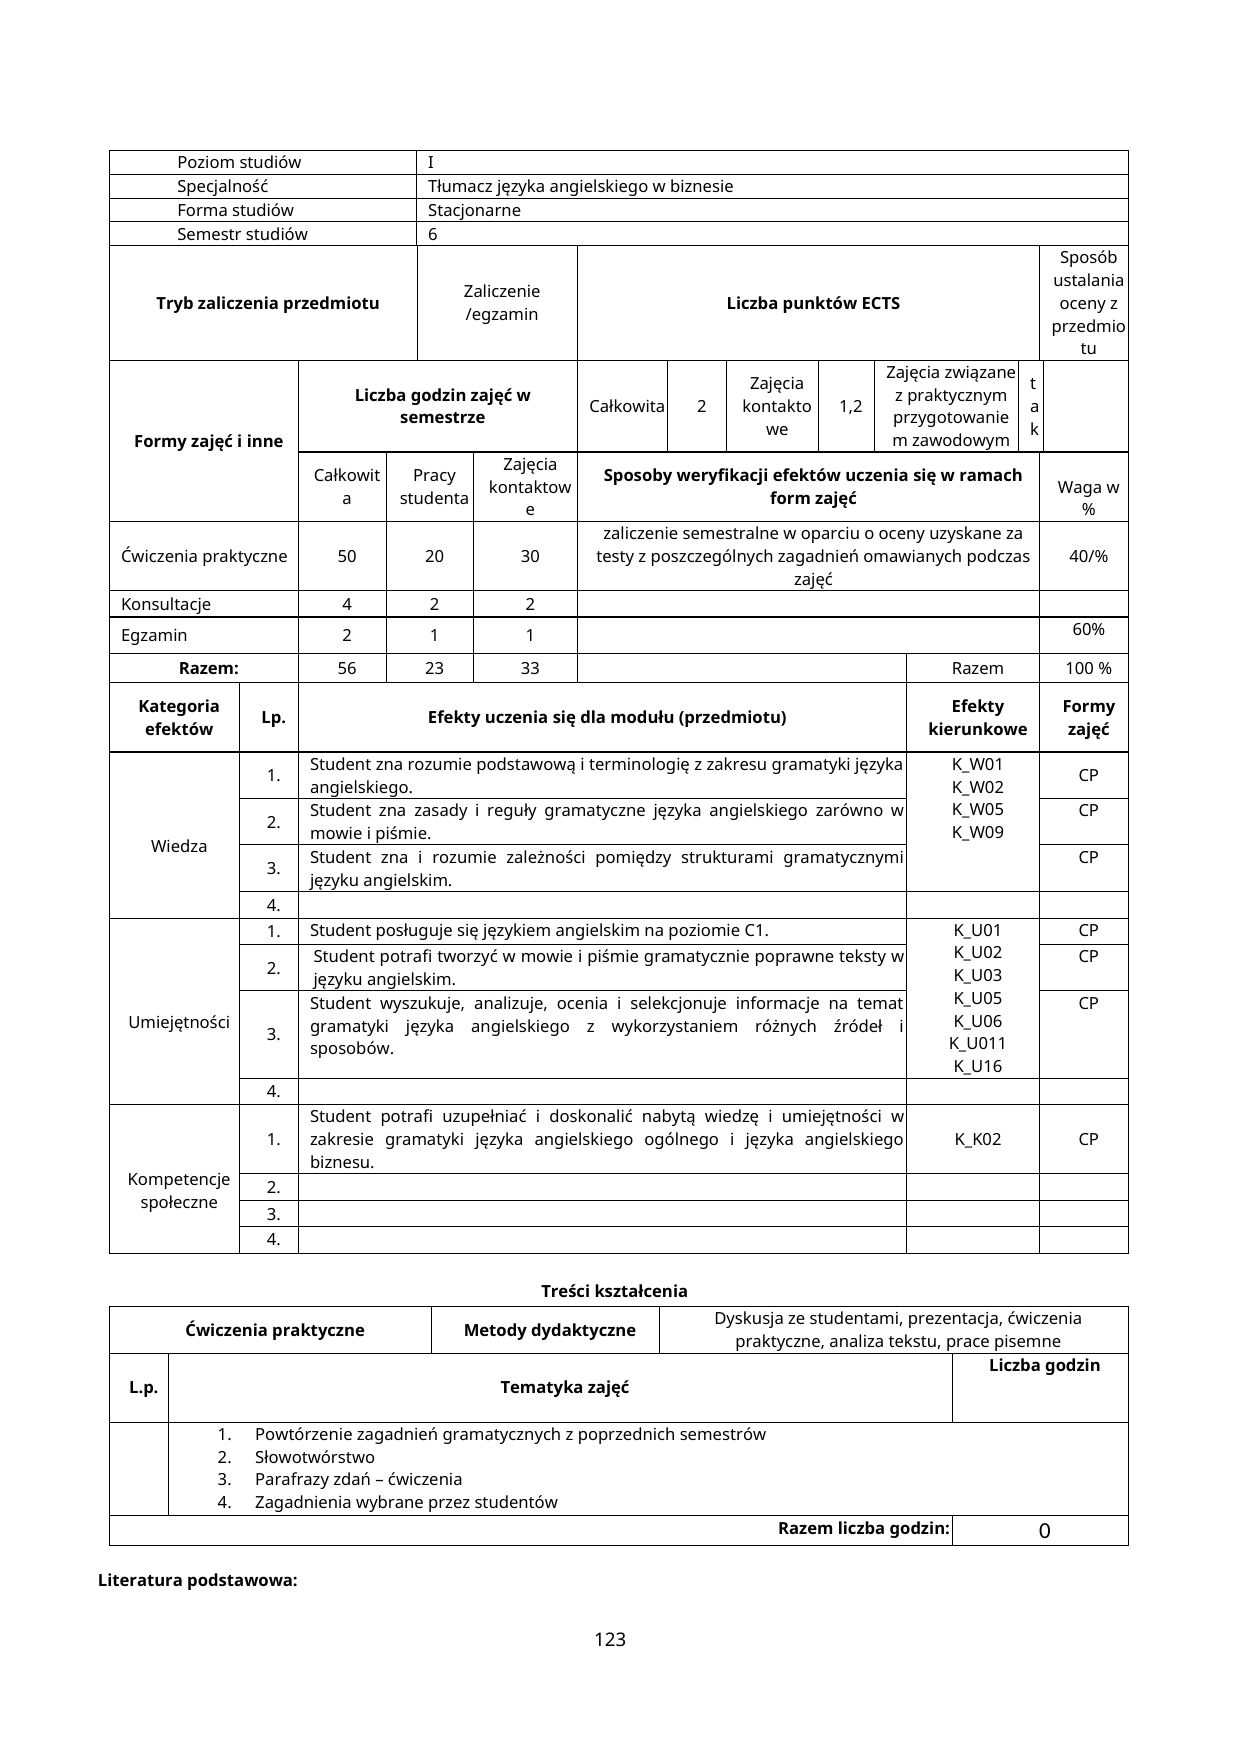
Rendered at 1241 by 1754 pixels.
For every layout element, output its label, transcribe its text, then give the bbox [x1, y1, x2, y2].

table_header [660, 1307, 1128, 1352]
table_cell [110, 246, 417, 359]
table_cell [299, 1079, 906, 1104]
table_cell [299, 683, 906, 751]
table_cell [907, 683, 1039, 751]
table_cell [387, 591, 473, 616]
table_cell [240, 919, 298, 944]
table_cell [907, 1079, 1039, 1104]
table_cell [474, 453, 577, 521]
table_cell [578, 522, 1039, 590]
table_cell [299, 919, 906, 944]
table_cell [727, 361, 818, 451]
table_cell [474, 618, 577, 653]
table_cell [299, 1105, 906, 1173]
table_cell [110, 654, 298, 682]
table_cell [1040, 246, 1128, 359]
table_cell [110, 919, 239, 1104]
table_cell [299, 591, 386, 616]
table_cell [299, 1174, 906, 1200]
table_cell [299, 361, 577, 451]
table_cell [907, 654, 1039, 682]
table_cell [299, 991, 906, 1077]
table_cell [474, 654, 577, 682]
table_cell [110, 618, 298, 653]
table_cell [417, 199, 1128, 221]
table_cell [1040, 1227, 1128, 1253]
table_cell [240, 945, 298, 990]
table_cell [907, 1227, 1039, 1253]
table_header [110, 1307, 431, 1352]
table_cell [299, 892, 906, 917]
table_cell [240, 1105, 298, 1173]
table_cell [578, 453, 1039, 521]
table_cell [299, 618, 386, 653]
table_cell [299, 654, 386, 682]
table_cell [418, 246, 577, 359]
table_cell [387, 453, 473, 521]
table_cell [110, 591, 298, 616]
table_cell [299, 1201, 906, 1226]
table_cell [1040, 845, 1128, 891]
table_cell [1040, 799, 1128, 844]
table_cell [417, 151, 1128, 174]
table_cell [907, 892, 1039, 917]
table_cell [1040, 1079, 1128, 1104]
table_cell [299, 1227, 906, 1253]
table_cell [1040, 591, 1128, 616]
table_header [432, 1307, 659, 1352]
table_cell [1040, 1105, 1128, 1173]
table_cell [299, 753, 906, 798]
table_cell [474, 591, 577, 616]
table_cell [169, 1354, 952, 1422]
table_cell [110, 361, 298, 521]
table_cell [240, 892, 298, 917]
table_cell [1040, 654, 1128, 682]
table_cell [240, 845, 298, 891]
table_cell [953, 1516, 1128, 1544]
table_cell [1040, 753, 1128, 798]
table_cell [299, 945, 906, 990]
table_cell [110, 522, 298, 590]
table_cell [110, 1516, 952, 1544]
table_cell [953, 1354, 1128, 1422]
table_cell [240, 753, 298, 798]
text Treści kształcenia [112, 1280, 1117, 1303]
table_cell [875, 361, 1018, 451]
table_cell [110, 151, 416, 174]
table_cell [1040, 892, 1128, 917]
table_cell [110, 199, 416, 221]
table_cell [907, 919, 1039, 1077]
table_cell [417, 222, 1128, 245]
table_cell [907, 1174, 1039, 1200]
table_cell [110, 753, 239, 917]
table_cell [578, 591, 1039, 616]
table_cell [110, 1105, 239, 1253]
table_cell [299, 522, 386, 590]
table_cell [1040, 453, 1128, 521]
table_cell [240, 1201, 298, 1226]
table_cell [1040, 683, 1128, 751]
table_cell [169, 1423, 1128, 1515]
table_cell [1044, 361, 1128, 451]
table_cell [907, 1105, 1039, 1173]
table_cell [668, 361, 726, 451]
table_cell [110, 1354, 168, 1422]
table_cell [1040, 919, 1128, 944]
text Literatura podstawowa: [98, 1568, 1117, 1591]
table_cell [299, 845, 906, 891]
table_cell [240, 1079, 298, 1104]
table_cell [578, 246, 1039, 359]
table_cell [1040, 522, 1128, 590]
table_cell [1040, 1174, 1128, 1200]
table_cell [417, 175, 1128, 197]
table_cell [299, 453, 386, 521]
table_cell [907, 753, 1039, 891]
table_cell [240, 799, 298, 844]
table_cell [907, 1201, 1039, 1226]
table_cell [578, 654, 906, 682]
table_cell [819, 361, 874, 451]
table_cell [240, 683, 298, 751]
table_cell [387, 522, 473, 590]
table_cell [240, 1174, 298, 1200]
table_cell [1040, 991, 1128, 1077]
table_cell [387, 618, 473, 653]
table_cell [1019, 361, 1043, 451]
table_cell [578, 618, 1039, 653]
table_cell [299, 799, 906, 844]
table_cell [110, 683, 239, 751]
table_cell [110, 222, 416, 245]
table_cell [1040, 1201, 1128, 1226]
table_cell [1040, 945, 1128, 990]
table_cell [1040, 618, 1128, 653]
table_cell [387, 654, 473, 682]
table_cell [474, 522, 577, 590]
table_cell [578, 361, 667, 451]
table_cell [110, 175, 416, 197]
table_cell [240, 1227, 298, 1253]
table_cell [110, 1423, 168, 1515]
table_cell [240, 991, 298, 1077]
